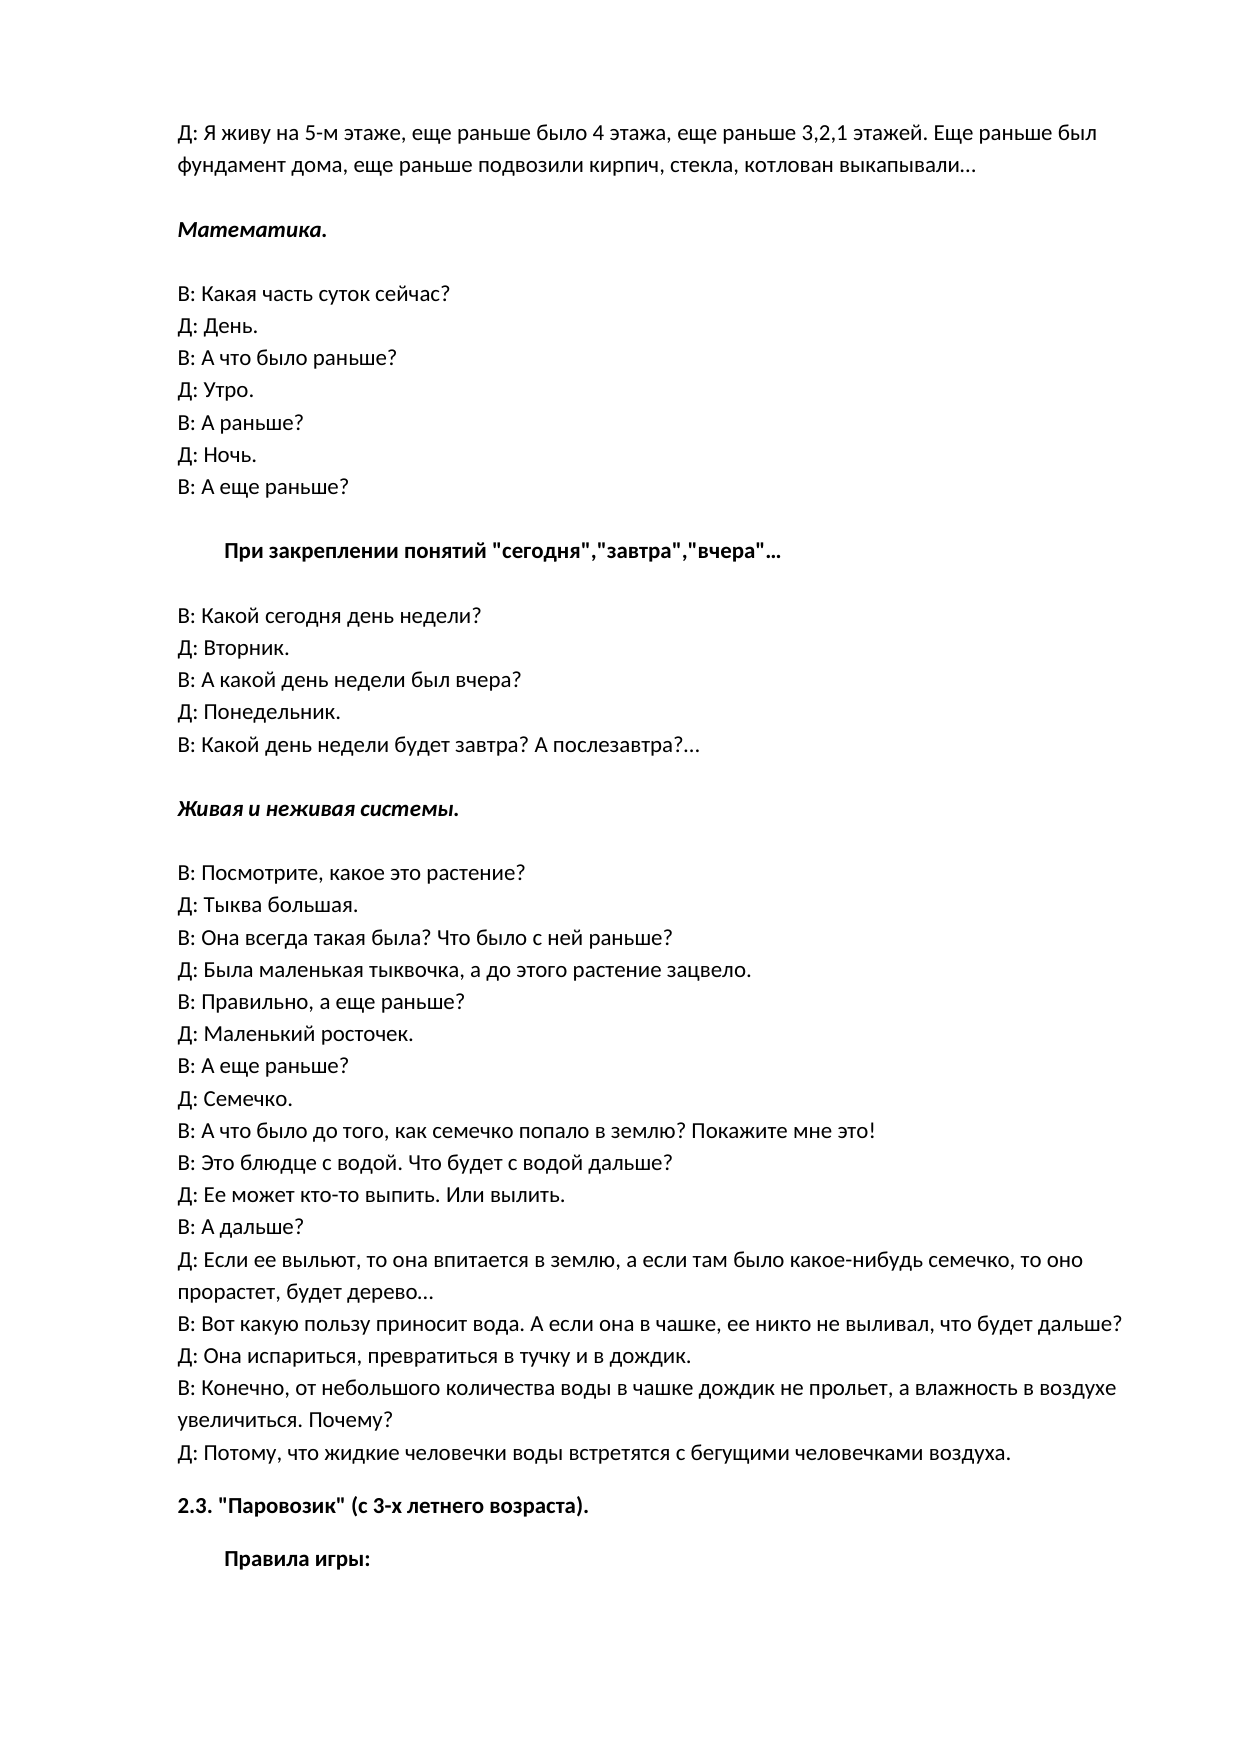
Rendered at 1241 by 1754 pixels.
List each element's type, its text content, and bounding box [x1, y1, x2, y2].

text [177, 1544, 1152, 1604]
text 2.3. "Паровозик" (с 3-х летнего возраста). [177, 1491, 1152, 1519]
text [177, 118, 1152, 1466]
